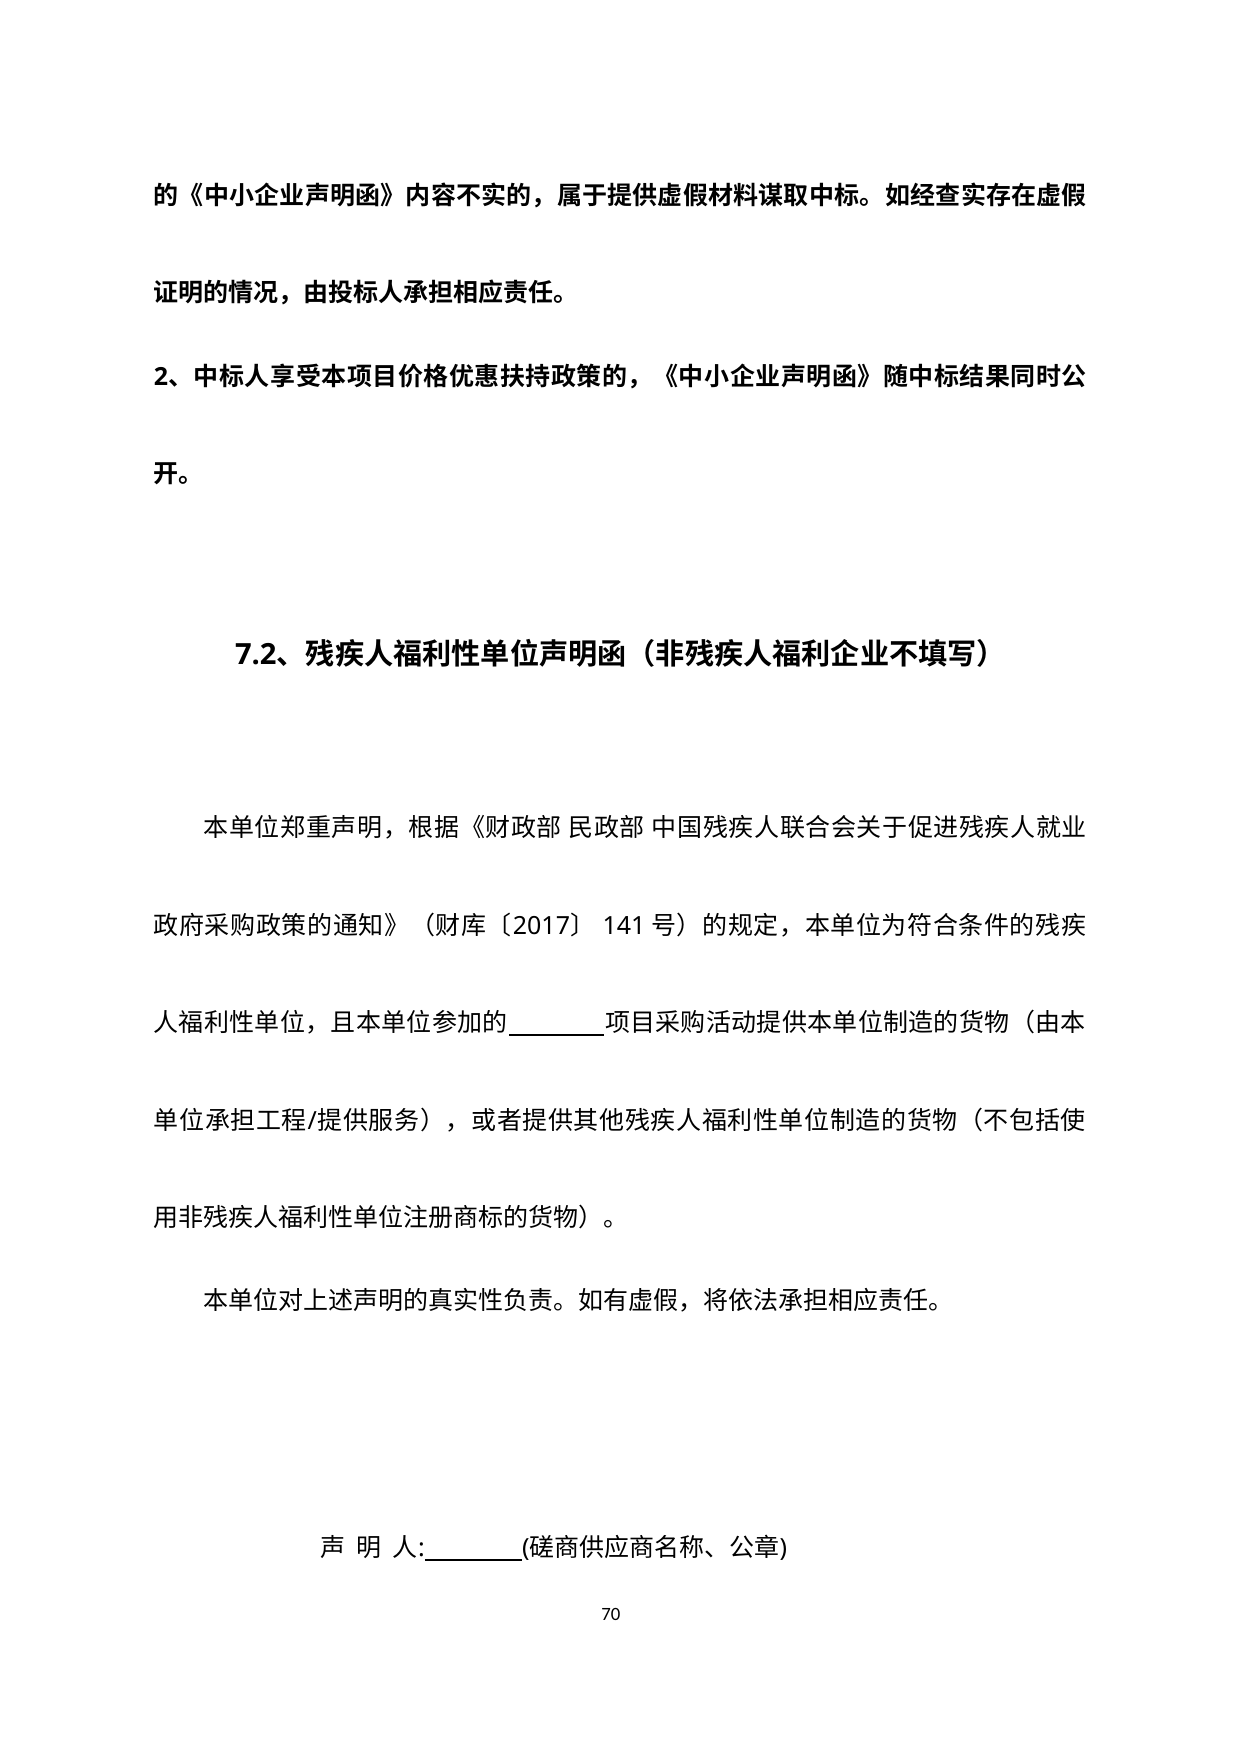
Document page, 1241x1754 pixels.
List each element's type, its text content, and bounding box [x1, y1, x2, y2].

text 7.2、残疾人福利性单位声明函（非残疾人福利企业不填写） [153, 619, 1087, 684]
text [153, 161, 1087, 323]
text 声 明 人: (磋商供应商名称、公章) [153, 1513, 1087, 1578]
text 2、中标人享受本项目价格优惠扶持政策的，《中小企业声明函》随中标结果同时公开。 [153, 342, 1087, 504]
text 本单位对上述声明的真实性负责。如有虚假，将依法承担相应责任。 [153, 1266, 1087, 1331]
text 本单位郑重声明，根据《财政部 民政部 中国残疾人联合会关于促进残疾人就业政府采购政策的通知》（财库〔2017〕 141号）的规定，本单位为符合条件的残疾人福利性单位，且本单位参加的 项目采购活动提供本单位制造的货物（由本单位承担工程/提供服务），或者提供其他残疾人福利性单位制造的货物（不包括使用非残疾人福利性单位注册商标的货物）。 [153, 793, 1087, 1248]
